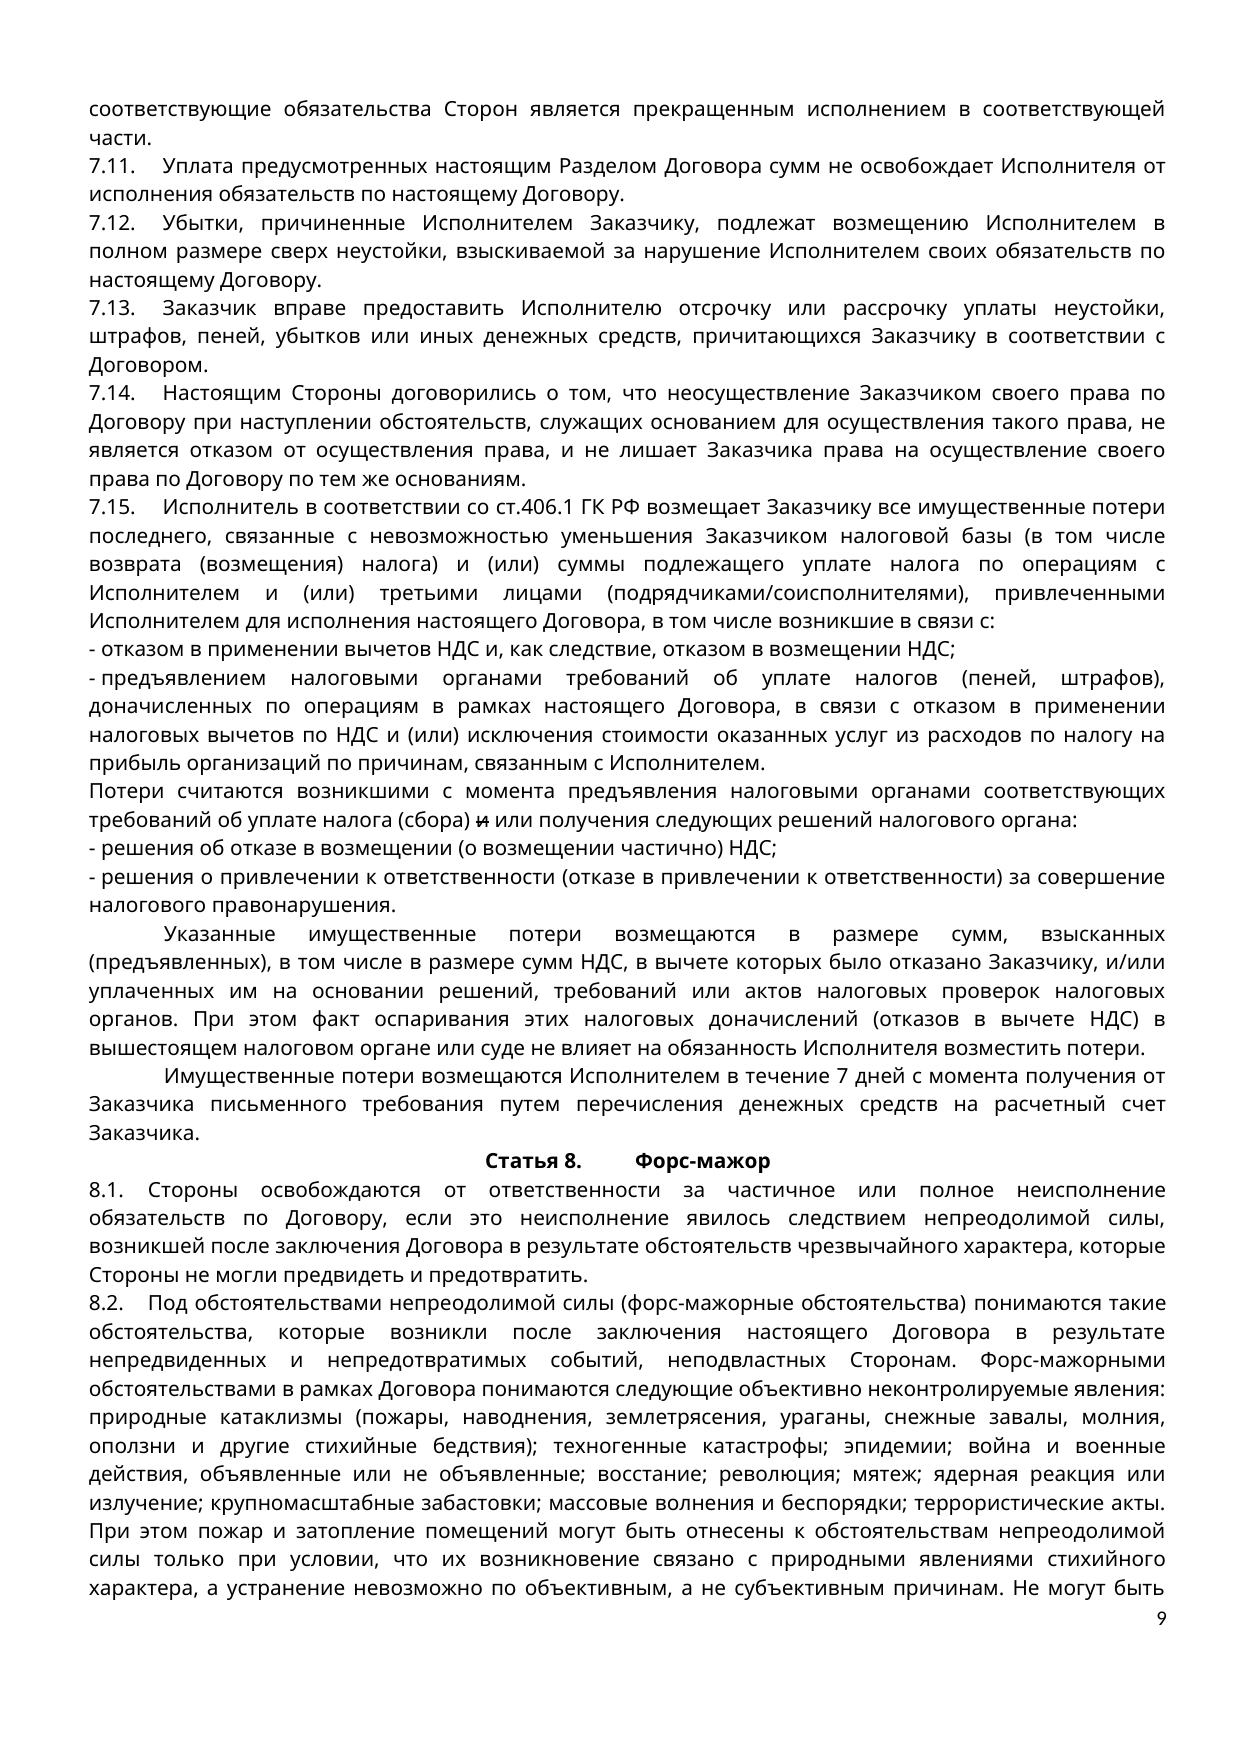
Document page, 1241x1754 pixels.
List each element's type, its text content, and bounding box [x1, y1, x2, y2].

list Заказчик вправе предоставить Исполнителю отсрочку или рассрочку уплаты неустойки, штрафов, пеней, убытков или иных денежных средств, причитающихся Заказчику в соответствии с Договором. [89, 293, 1167, 378]
list Потери считаются возникшими с момента предъявления налоговыми органами соответствующих требований об уплате налога (сбора) и или получения следующих решений налогового органа: [89, 777, 1167, 833]
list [89, 94, 1167, 151]
list Указанные имущественные потери возмещаются в размере сумм, взысканных (предъявленных), в том числе в размере сумм НДС, в вычете которых было отказано Заказчику, и/или уплаченных им на основании решений, требований или актов налоговых проверок налоговых органов. При этом факт оспаривания этих налоговых доначислений (отказов в вычете НДС) в вышестоящем налоговом органе или суде не влияет на обязанность Исполнителя возместить потери. [89, 919, 1167, 1061]
list Настоящим Стороны договорились о том, что неосуществление Заказчиком своего права по Договору при наступлении обстоятельств, служащих основанием для осуществления такого права, не является отказом от осуществления права, и не лишает Заказчика права на осуществление своего права по Договору по тем же основаниям. [89, 378, 1167, 492]
list - решения о привлечении к ответственности (отказе в привлечении к ответственности) за совершение налогового правонарушения. [89, 862, 1167, 919]
list Уплата предусмотренных настоящим Разделом Договора сумм не освобождает Исполнителя от исполнения обязательств по настоящему Договору. [89, 151, 1167, 208]
list Стороны освобождаются от ответственности за частичное или полное неисполнение обязательств по Договору, если это неисполнение явилось следствием непреодолимой силы, возникшей после заключения Договора в результате обстоятельств чрезвычайного характера, которые Стороны не могли предвидеть и предотвратить. [89, 1175, 1167, 1288]
subtitle Форс-мажор [89, 1146, 1167, 1175]
list - отказом в применении вычетов НДС и, как следствие, отказом в возмещении НДС; [89, 634, 1167, 663]
list Исполнитель в соответствии со ст.406.1 ГК РФ возмещает Заказчику все имущественные потери последнего, связанные с невозможностью уменьшения Заказчиком налоговой базы (в том числе возврата (возмещения) налога) и (или) суммы подлежащего уплате налога по операциям с Исполнителем и (или) третьими лицами (подрядчиками/соисполнителями), привлеченными Исполнителем для исполнения настоящего Договора, в том числе возникшие в связи с: [89, 492, 1167, 634]
list Убытки, причиненные Исполнителем Заказчику, подлежат возмещению Исполнителем в полном размере сверх неустойки, взыскиваемой за нарушение Исполнителем своих обязательств по настоящему Договору. [89, 208, 1167, 293]
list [89, 1288, 1167, 1601]
list - решения об отказе в возмещении (о возмещении частично) НДС; [89, 833, 1167, 862]
list Имущественные потери возмещаются Исполнителем в течение 7 дней с момента получения от Заказчика письменного требования путем перечисления денежных средств на расчетный счет Заказчика. [89, 1061, 1167, 1146]
list - предъявлением налоговыми органами требований об уплате налогов (пеней, штрафов), доначисленных по операциям в рамках настоящего Договора, в связи с отказом в применении налоговых вычетов по НДС и (или) исключения стоимости оказанных услуг из расходов по налогу на прибыль организаций по причинам, связанным с Исполнителем. [89, 663, 1167, 777]
